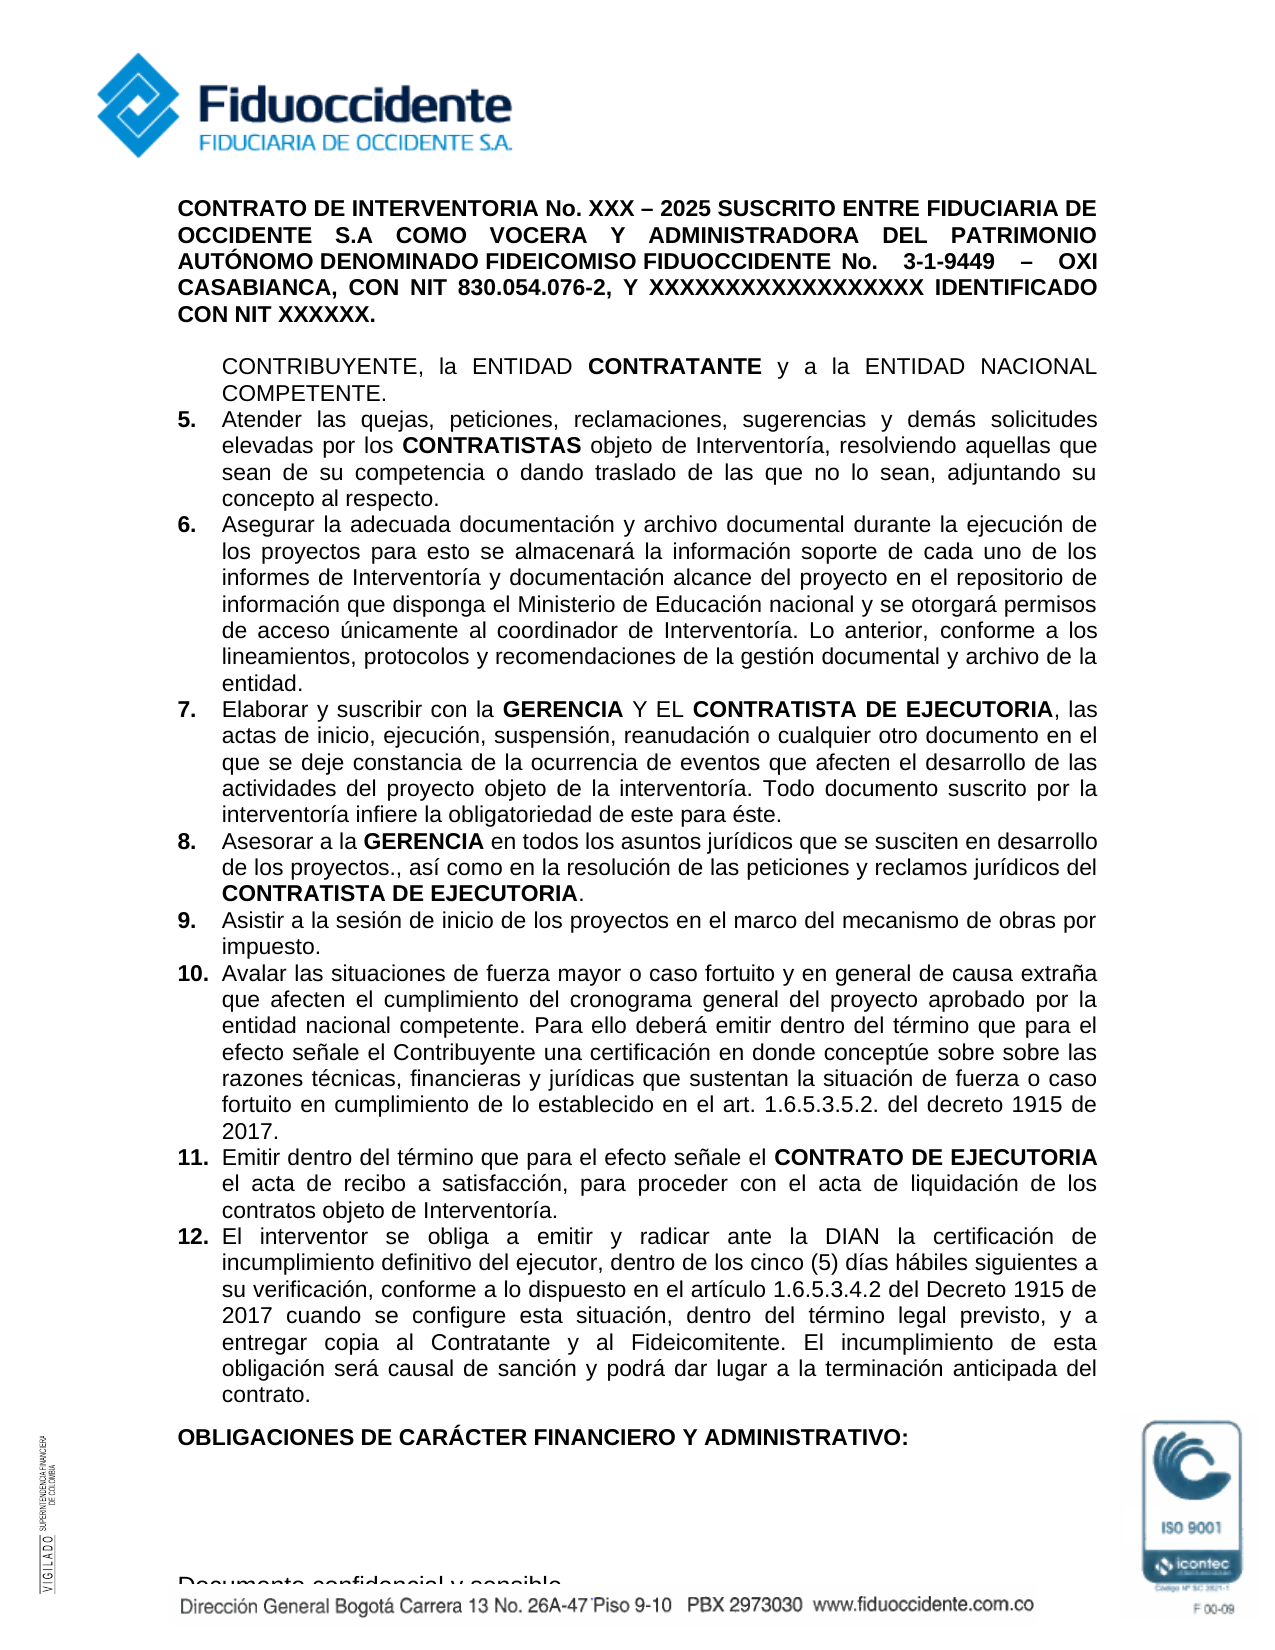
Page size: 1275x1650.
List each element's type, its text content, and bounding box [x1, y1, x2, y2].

list El interventor se obliga a emitir y radicar ante la DIAN la certificación de incumplimiento definitivo del ejecutor, dentro de los cinco (5) días hábiles siguientes a su verificación, conforme a lo dispuesto en el artículo 1.6.5.3.4.2 del Decreto 1915 de 2017 cuando se configure esta situación, dentro del término legal previsto, y a entregar copia al Contratante y al Fideicomitente. El incumplimiento de esta obligación será causal de sanción y podrá dar lugar a la terminación anticipada del contrato. [177, 1223, 1098, 1407]
list Atender las quejas, peticiones, reclamaciones, sugerencias y demás solicitudes elevadas por los CONTRATISTAS objeto de Interventoría, resolviendo aquellas que sean de su competencia o dando traslado de las que no lo sean, adjuntando su concepto al respecto. [177, 406, 1098, 511]
list Avalar las situaciones de fuerza mayor o caso fortuito y en general de causa extraña que afecten el cumplimiento del cronograma general del proyecto aprobado por la entidad nacional competente. Para ello deberá emitir dentro del término que para el efecto señale el Contribuyente una certificación en donde conceptúe sobre sobre las razones técnicas, financieras y jurídicas que sustentan la situación de fuerza o caso fortuito en cumplimiento de lo establecido en el art. 1.6.5.3.5.2. del decreto 1915 de 2017. [177, 959, 1098, 1144]
picture [88, 29, 552, 196]
list Asistir a la sesión de inicio de los proyectos en el marco del mecanismo de obras por impuesto. [177, 907, 1098, 959]
picture [1120, 1411, 1258, 1618]
picture [39, 1436, 55, 1594]
list Elaborar y suscribir con la GERENCIA Y EL CONTRATISTA DE EJECUTORIA, las actas de inicio, ejecución, suspensión, reanudación o cualquier otro documento en el que se deje constancia de la ocurrencia de eventos que afecten el desarrollo de las actividades del proyecto objeto de la interventoría. Todo documento suscrito por la interventoría infiere la obligatoriedad de este para éste. [177, 696, 1098, 828]
list Emitir dentro del término que para el efecto señale el CONTRATO DE EJECUTORIA el acta de recibo a satisfacción, para proceder con el acta de liquidación de los contratos objeto de Interventoría. [177, 1144, 1098, 1223]
list Asesorar a la GERENCIA en todos los asuntos jurídicos que se susciten en desarrollo de los proyectos., así como en la resolución de las peticiones y reclamos jurídicos del CONTRATISTA DE EJECUTORIA. [177, 828, 1098, 907]
picture [169, 1584, 1038, 1626]
list Asegurar la adecuada documentación y archivo documental durante la ejecución de los proyectos para esto se almacenará la información soporte de cada uno de los informes de Interventoría y documentación alcance del proyecto en el repositorio de información que disponga el Ministerio de Educación nacional y se otorgará permisos de acceso únicamente al coordinador de Interventoría. Lo anterior, conforme a los lineamientos, protocolos y recomendaciones de la gestión documental y archivo de la entidad. [177, 511, 1098, 696]
text OBLIGACIONES DE CARÁCTER FINANCIERO Y ADMINISTRATIVO: [177, 1424, 1098, 1451]
